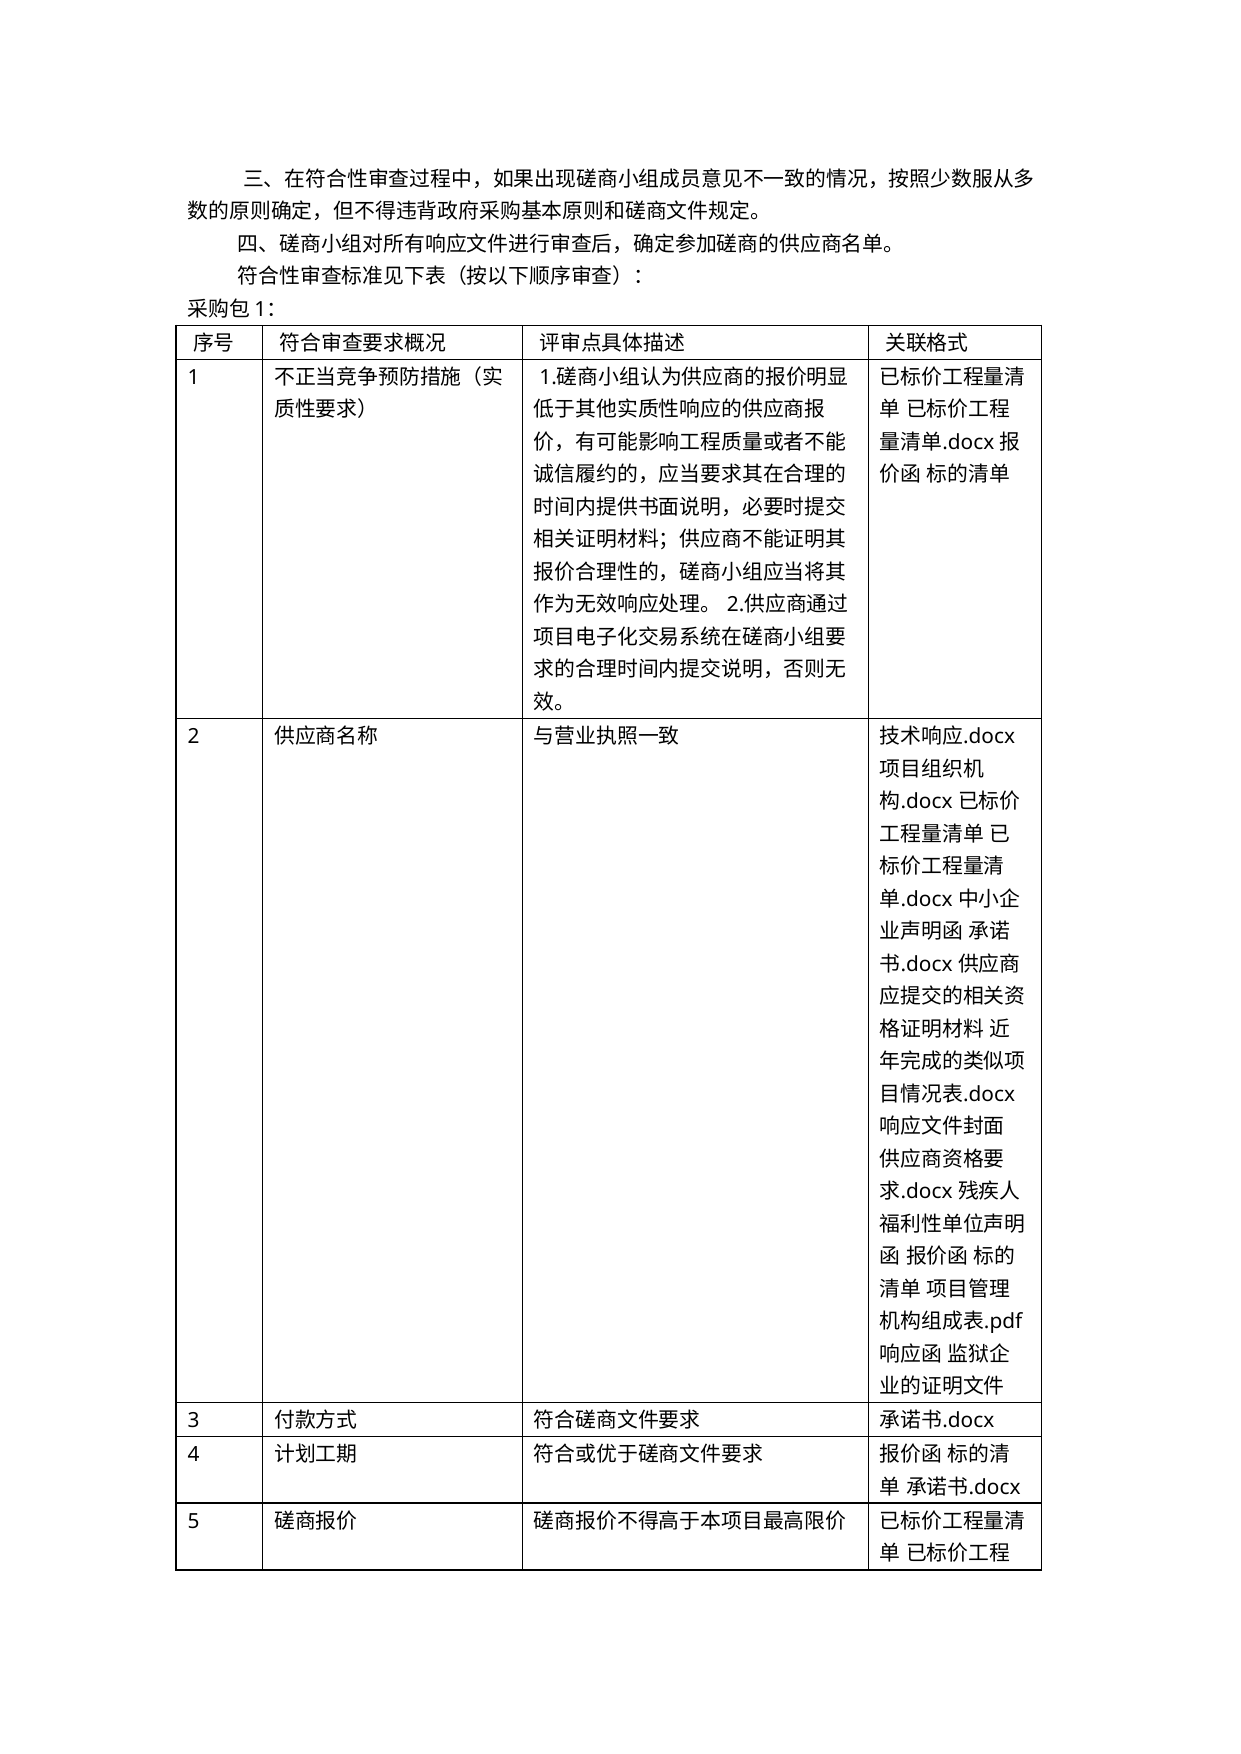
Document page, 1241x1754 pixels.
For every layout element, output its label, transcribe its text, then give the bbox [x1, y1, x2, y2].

table_cell 计划工期 [263, 1437, 522, 1502]
table_cell 不正当竞争预防措施（实质性要求） [263, 360, 522, 718]
text 符合性审查标准见下表（按以下顺序审查）： [187, 259, 1053, 292]
table_cell 2 [177, 719, 262, 1402]
table_cell 报价函 标的清单 承诺书.docx [869, 1437, 1041, 1502]
table_cell 3 [177, 1403, 262, 1436]
table_header 符合审查要求概况 [263, 326, 522, 358]
table_cell 与营业执照一致 [523, 719, 868, 1402]
table_cell 1.磋商小组认为供应商的报价明显低于其他实质性响应的供应商报价，有可能影响工程质量或者不能诚信履约的，应当要求其在合理的时间内提供书面说明，必要时提交相关证明材料；供应商不能证明其报价合理性的，磋商小组应当将其作为无效响应处理。 2.供应商通过项目电子化交易系统在磋商小组要求的合理时间内提交说明，否则无效。 [523, 360, 868, 718]
table_cell 承诺书.docx [869, 1403, 1041, 1436]
table_cell 已标价工程量清单 已标价工程量清单.docx 报价函 标的清单 [869, 360, 1041, 718]
table_cell 符合磋商文件要求 [523, 1403, 868, 1436]
text 采购包1： [187, 292, 1053, 324]
table_cell 付款方式 [263, 1403, 522, 1436]
table_cell 符合或优于磋商文件要求 [523, 1437, 868, 1502]
table_cell 1 [177, 360, 262, 718]
table_header 序号 [177, 326, 262, 358]
table_cell 5 [177, 1504, 262, 1569]
table_header 评审点具体描述 [523, 326, 868, 358]
text 四、磋商小组对所有响应文件进行审查后，确定参加磋商的供应商名单。 [187, 227, 1053, 259]
table_cell 磋商报价不得高于本项目最高限价 [523, 1504, 868, 1569]
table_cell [869, 719, 1041, 1402]
table_header 关联格式 [869, 326, 1041, 358]
text 三、在符合性审查过程中，如果出现磋商小组成员意见不一致的情况，按照少数服从多数的原则确定，但不得违背政府采购基本原则和磋商文件规定。 [187, 162, 1053, 227]
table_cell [869, 1504, 1041, 1569]
table_cell 4 [177, 1437, 262, 1502]
table_cell 磋商报价 [263, 1504, 522, 1569]
table_cell 供应商名称 [263, 719, 522, 1402]
